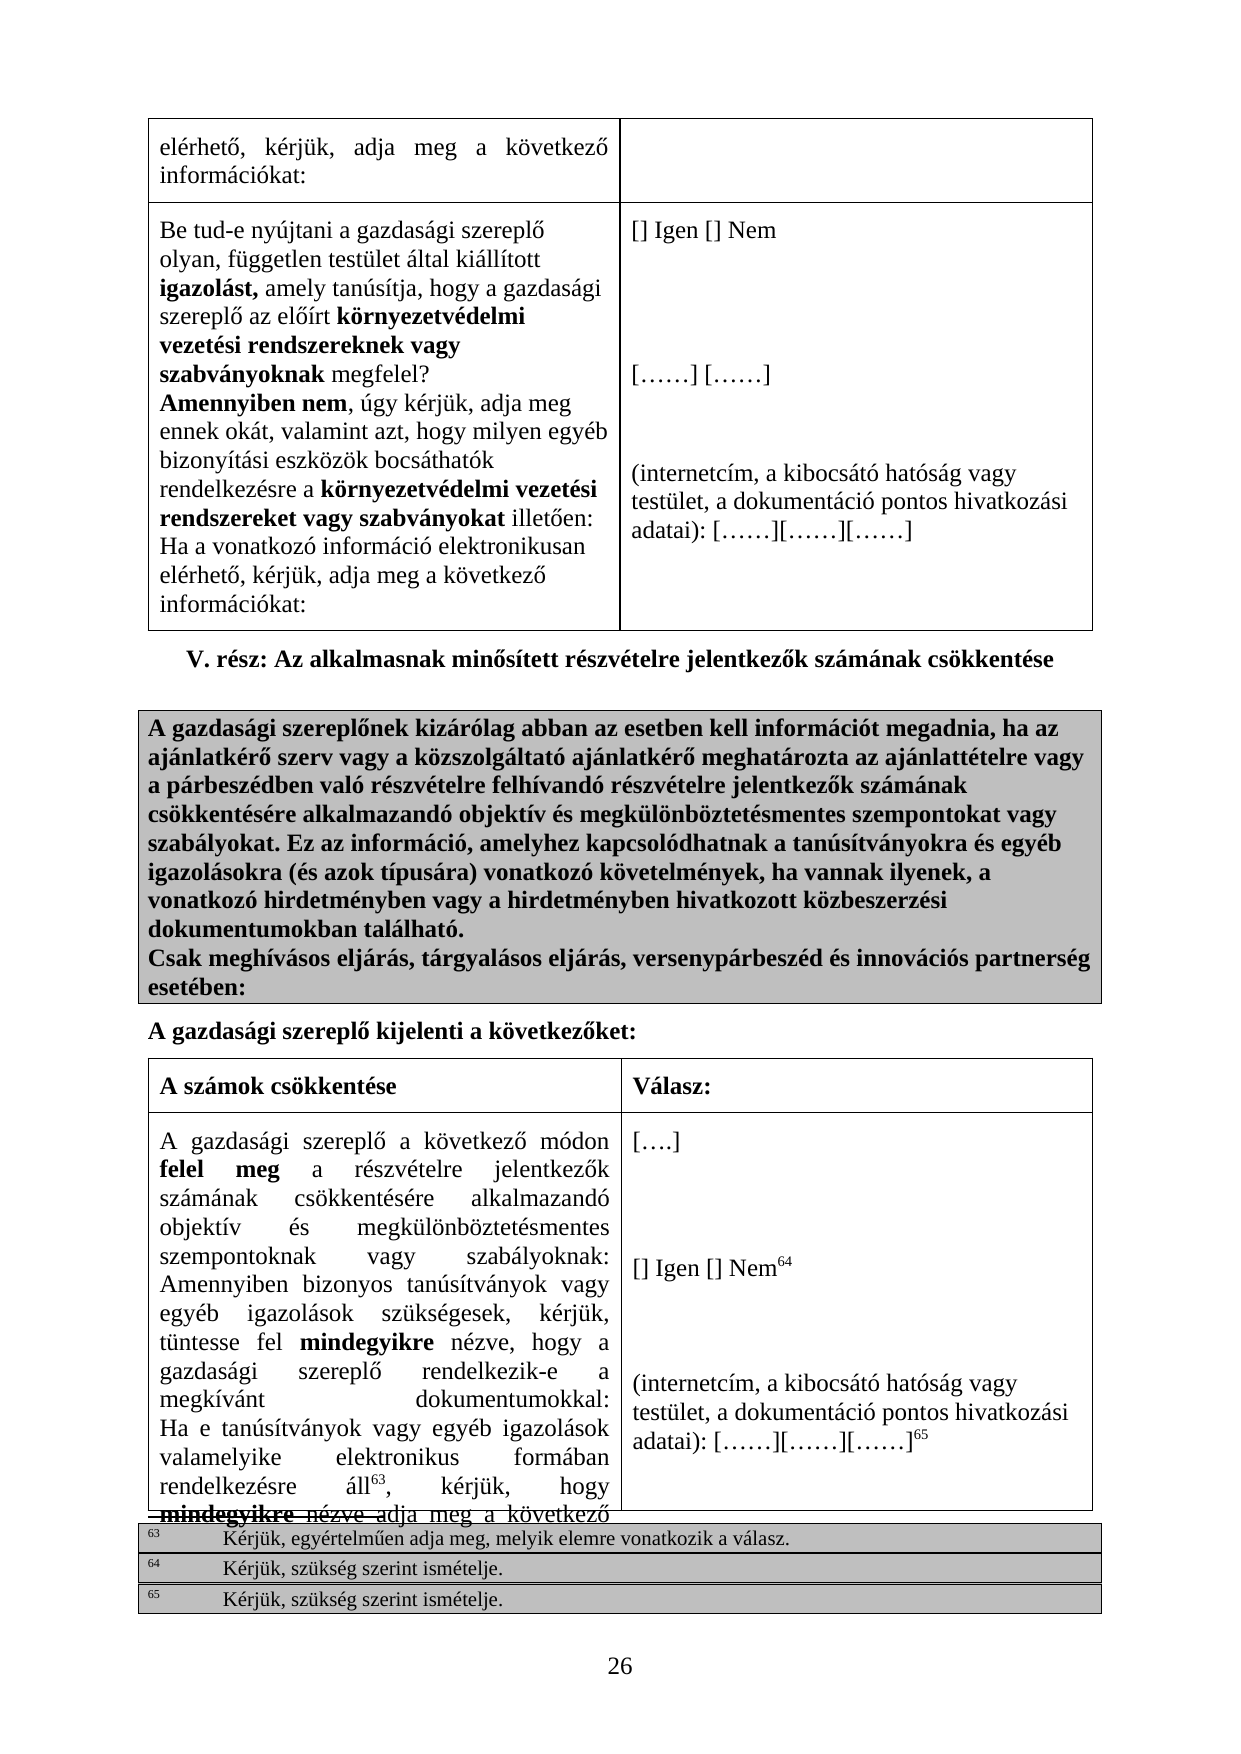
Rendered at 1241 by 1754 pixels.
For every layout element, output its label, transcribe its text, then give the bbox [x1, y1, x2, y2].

table_cell [….] [] Igen [] Nem (internetcím, a kibocsátó hatóság vagy testület, a dokumentáció pontos hivatkozási adatai): [……][……][……] [622, 1113, 1092, 1510]
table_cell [149, 119, 619, 202]
table_cell A gazdasági szereplő a következő módon felel meg a részvételre jelentkezők számának csökkentésére alkalmazandó objektív és megkülönböztetésmentes szempontoknak vagy szabályoknak: Amennyiben bizonyos tanúsítványok vagy egyéb igazolások szükségesek, kérjük, tüntesse fel mindegyikre nézve, hogy a gazdasági szereplő rendelkezik-e a megkívánt dokumentumokkal: Ha e tanúsítványok vagy egyéb igazolások valamelyike elektronikus formában rendelkezésre áll, kérjük, hogy mindegyikre nézve adja meg a következő információkat: [149, 1113, 621, 1510]
text A gazdasági szereplő kijelenti a következőket: [148, 1016, 1093, 1045]
table_cell [] Igen [] Nem [……] [……] (internetcím, a kibocsátó hatóság vagy testület, a dokumentáció pontos hivatkozási adatai): [……][……][……] [621, 203, 1092, 630]
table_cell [621, 119, 1092, 202]
table_cell Be tud-e nyújtani a gazdasági szereplő olyan, független testület által kiállított igazolást, amely tanúsítja, hogy a gazdasági szereplő az előírt környezetvédelmi vezetési rendszereknek vagy szabványoknak megfelel? Amennyiben nem, úgy kérjük, adja meg ennek okát, valamint azt, hogy milyen egyéb bizonyítási eszközök bocsáthatók rendelkezésre a környezetvédelmi vezetési rendszereket vagy szabványokat illetően: Ha a vonatkozó információ elektronikusan elérhető, kérjük, adja meg a következő információkat: [149, 203, 619, 630]
table_header A számok csökkentése [149, 1059, 621, 1112]
table_header Válasz: [622, 1059, 1092, 1112]
text A gazdasági szereplőnek kizárólag abban az esetben kell információt megadnia, ha az ajánlatkérő szerv vagy a közszolgáltató ajánlatkérő meghatározta az ajánlattételre vagy a párbeszédben való részvételre felhívandó részvételre jelentkezők számának csökkentésére alkalmazandó objektív és megkülönböztetésmentes szempontokat vagy szabályokat. Ez az információ, amelyhez kapcsolódhatnak a tanúsítványokra és egyéb igazolásokra (és azok típusára) vonatkozó követelmények, ha vannak ilyenek, a vonatkozó hirdetményben vagy a hirdetményben hivatkozott közbeszerzési dokumentumokban található. Csak meghívásos eljárás, tárgyalásos eljárás, versenypárbeszéd és innovációs partnerség esetében: [139, 711, 1101, 1003]
title V. rész: Az alkalmasnak minősített részvételre jelentkezők számának csökkentése [148, 644, 1093, 672]
